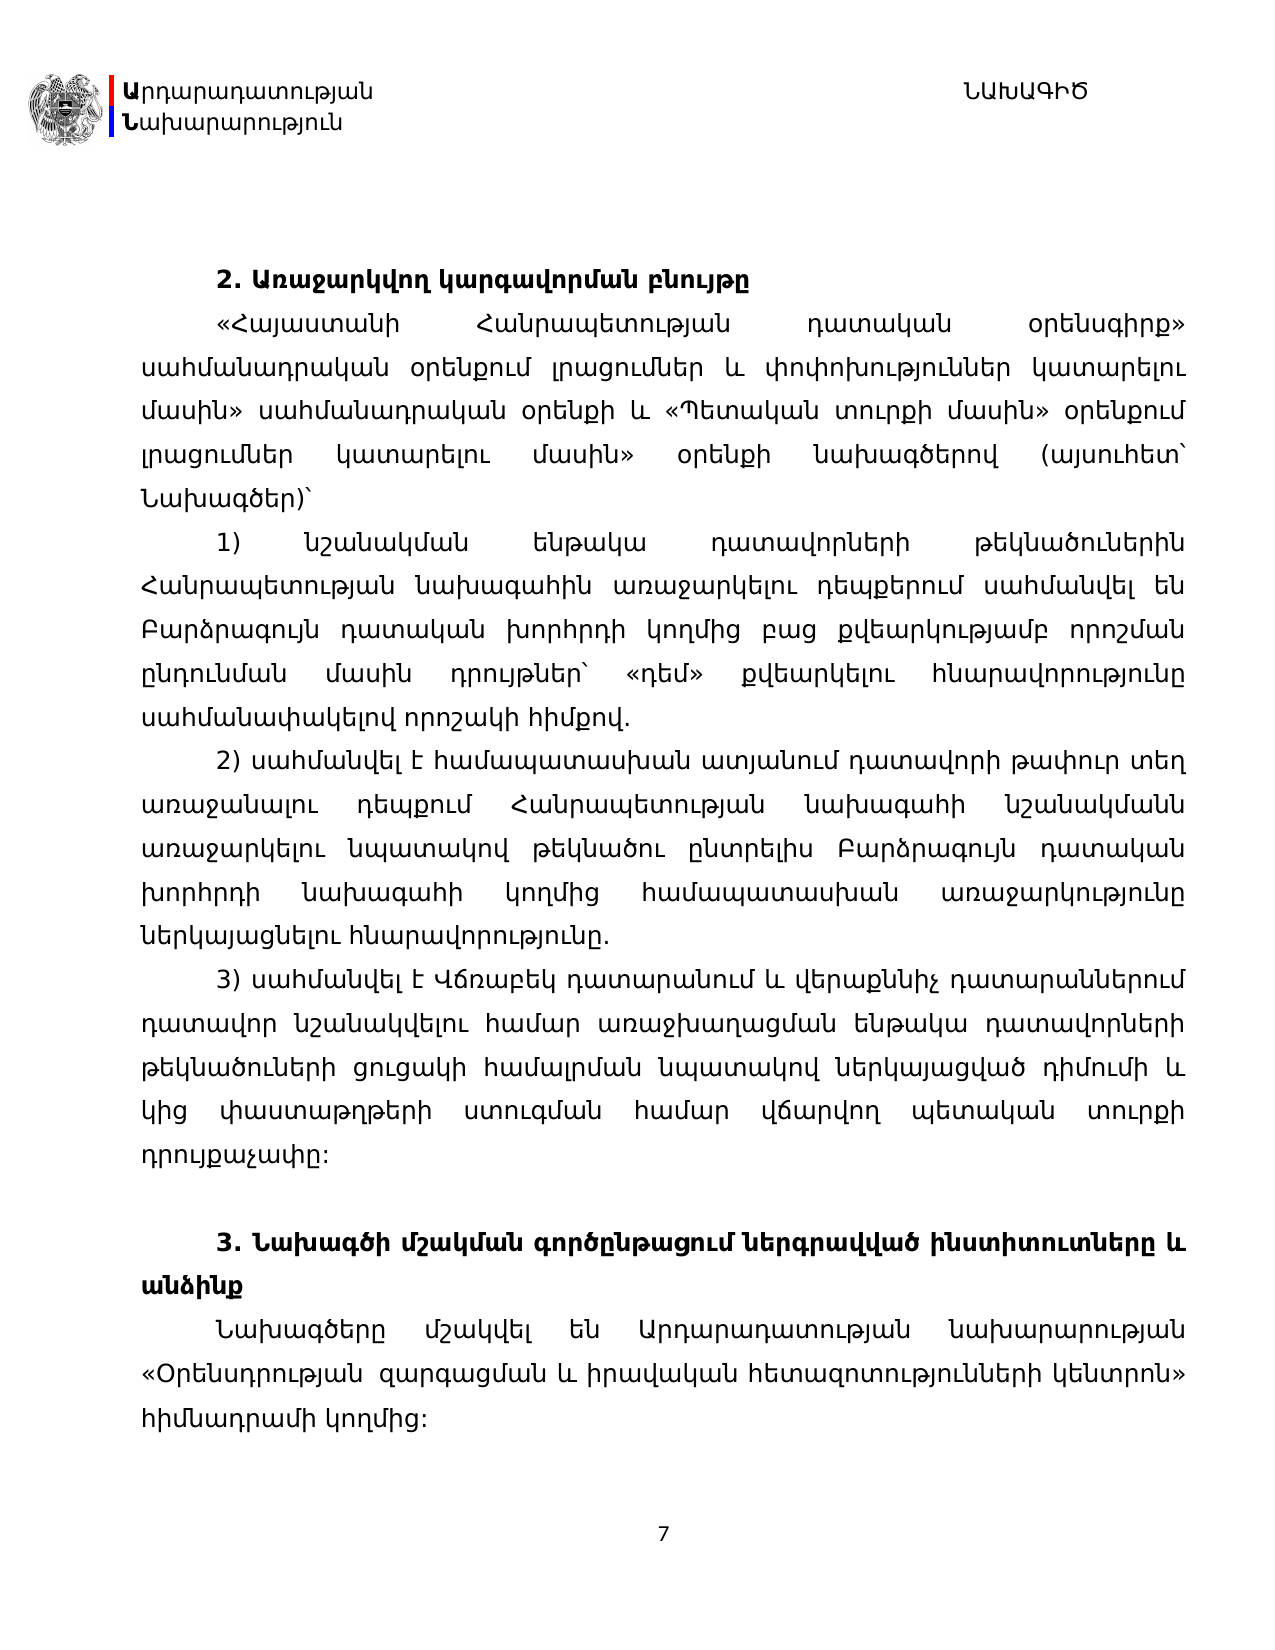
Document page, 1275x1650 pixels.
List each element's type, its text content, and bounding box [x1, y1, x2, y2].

list 3) սահմանվել է Վճռաբեկ դատարանում և վերաքննիչ դատարաններում դատավոր նշանակվելու համար առաջխաղացման ենթակա դատավորների թեկնածուների ցուցակի համալրման նպատակով ներկայացված դիմումի և կից փաստաթղթերի ստուգման համար վճարվող պետական տուրքի դրույքաչափը: [141, 965, 1186, 1169]
list 2) սահմանվել է համապատասխան ատյանում դատավորի թափուր տեղ առաջանալու դեպքում Հանրապետության նախագահի նշանակմանն առաջարկելու նպատակով թեկնածու ընտրելիս Բարձրագույն դատական խորհրդի նախագահի կողմից համապատասխան առաջարկությունը ներկայացնելու հնարավորությունը. [141, 747, 1186, 951]
list 2. Առաջարկվող կարգավորման բնույթը [141, 265, 1186, 294]
picture [28, 73, 103, 146]
text Նախագծերը մշակվել են Արդարադատության նախարարության «Օրենսդրության զարգացման և իրավական հետազոտությունների կենտրոն» հիմնադրամի կողմից: [141, 1315, 1186, 1433]
list 3. Նախագծի մշակման գործընթացում ներգրավված ինստիտուտները և անձինք [141, 1228, 1186, 1301]
list 1) նշանակման ենթակա դատավորների թեկնածուներին Հանրապետության նախագահին առաջարկելու դեպքերում սահմանվել են Բարձրագույն դատական խորհրդի կողմից բաց քվեարկությամբ որոշման ընդունման մասին դրույթներ՝ «դեմ» քվեարկելու հնարավորությունը սահմանափակելով որոշակի հիմքով. [141, 528, 1186, 732]
list «Հայաստանի Հանրապետության դատական օրենսգիրք» սահմանադրական օրենքում լրացումներ և փոփոխություններ կատարելու մասին» սահմանադրական օրենքի և «Պետական տուրքի մասին» օրենքում լրացումներ կատարելու մասին» օրենքի նախագծերով (այսուհետ՝ Նախագծեր)՝ [141, 309, 1186, 513]
